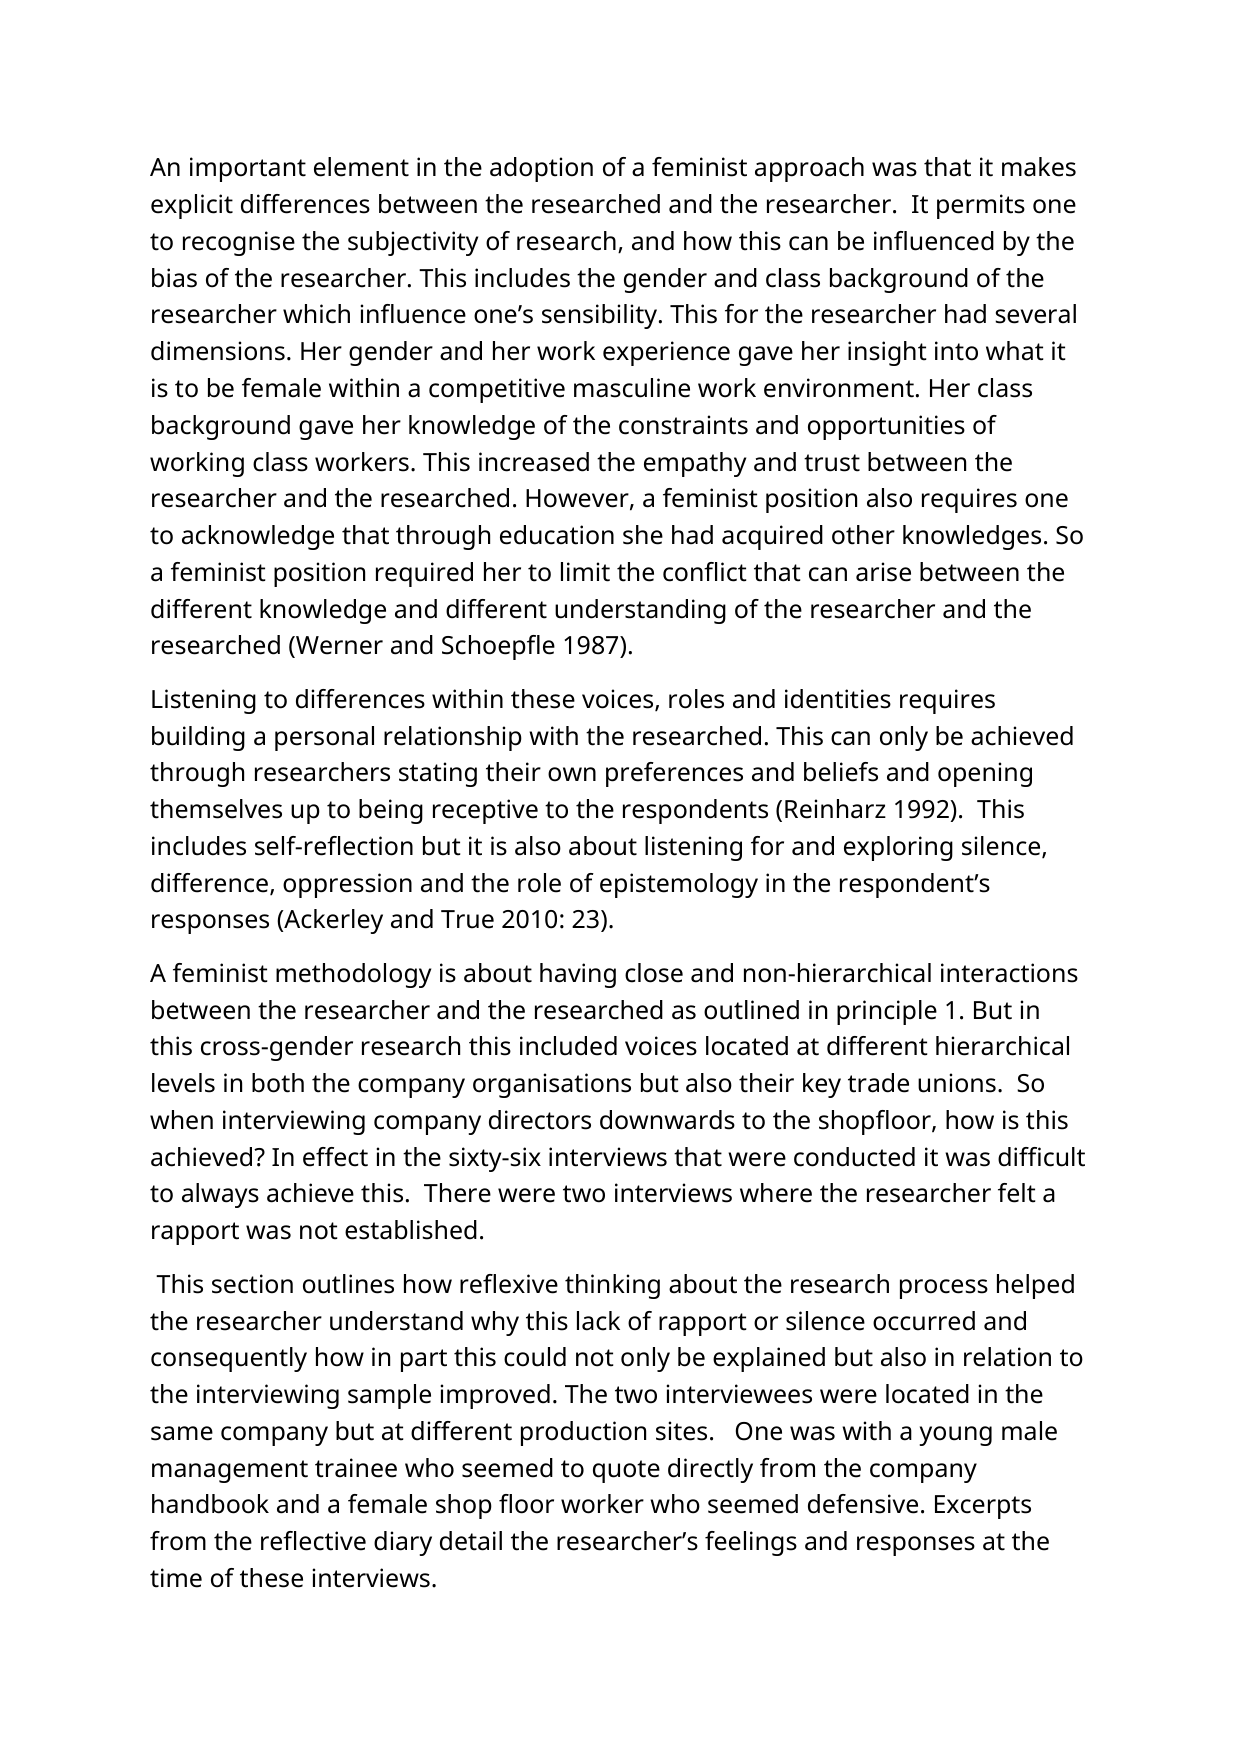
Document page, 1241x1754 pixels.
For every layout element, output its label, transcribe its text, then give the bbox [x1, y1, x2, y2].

text A feminist methodology is about having close and non-hierarchical interactions between the researcher and the researched as outlined in principle 1. But in this cross-gender research this included voices located at different hierarchical levels in both the company organisations but also their key trade unions. So when interviewing company directors downwards to the shopfloor, how is this achieved? In effect in the sixty-six interviews that were conducted it was difficult to always achieve this. There were two interviews where the researcher felt a rapport was not established. [150, 956, 1090, 1247]
text An important element in the adoption of a feminist approach was that it makes explicit differences between the researched and the researcher. It permits one to recognise the subjectivity of research, and how this can be influenced by the bias of the researcher. This includes the gender and class background of the researcher which influence one’s sensibility. This for the researcher had several dimensions. Her gender and her work experience gave her insight into what it is to be female within a competitive masculine work environment. Her class background gave her knowledge of the constraints and opportunities of working class workers. This increased the empathy and trust between the researcher and the researched. However, a feminist position also requires one to acknowledge that through education she had acquired other knowledges. So a feminist position required her to limit the conflict that can arise between the different knowledge and different understanding of the researcher and the researched (Werner and Schoepfle 1987). [150, 150, 1090, 662]
text This section outlines how reflexive thinking about the research process helped the researcher understand why this lack of rapport or silence occurred and consequently how in part this could not only be explained but also in relation to the interviewing sample improved. The two interviewees were located in the same company but at different production sites. One was with a young male management trainee who seemed to quote directly from the company handbook and a female shop floor worker who seemed defensive. Excerpts from the reflective diary detail the researcher’s feelings and responses at the time of these interviews. [150, 1266, 1090, 1594]
text Listening to differences within these voices, roles and identities requires building a personal relationship with the researched. This can only be achieved through researchers stating their own preferences and beliefs and opening themselves up to being receptive to the respondents (Reinharz 1992). This includes self-reflection but it is also about listening for and exploring silence, difference, oppression and the role of epistemology in the respondent’s responses (Ackerley and True 2010: 23). [150, 681, 1090, 936]
